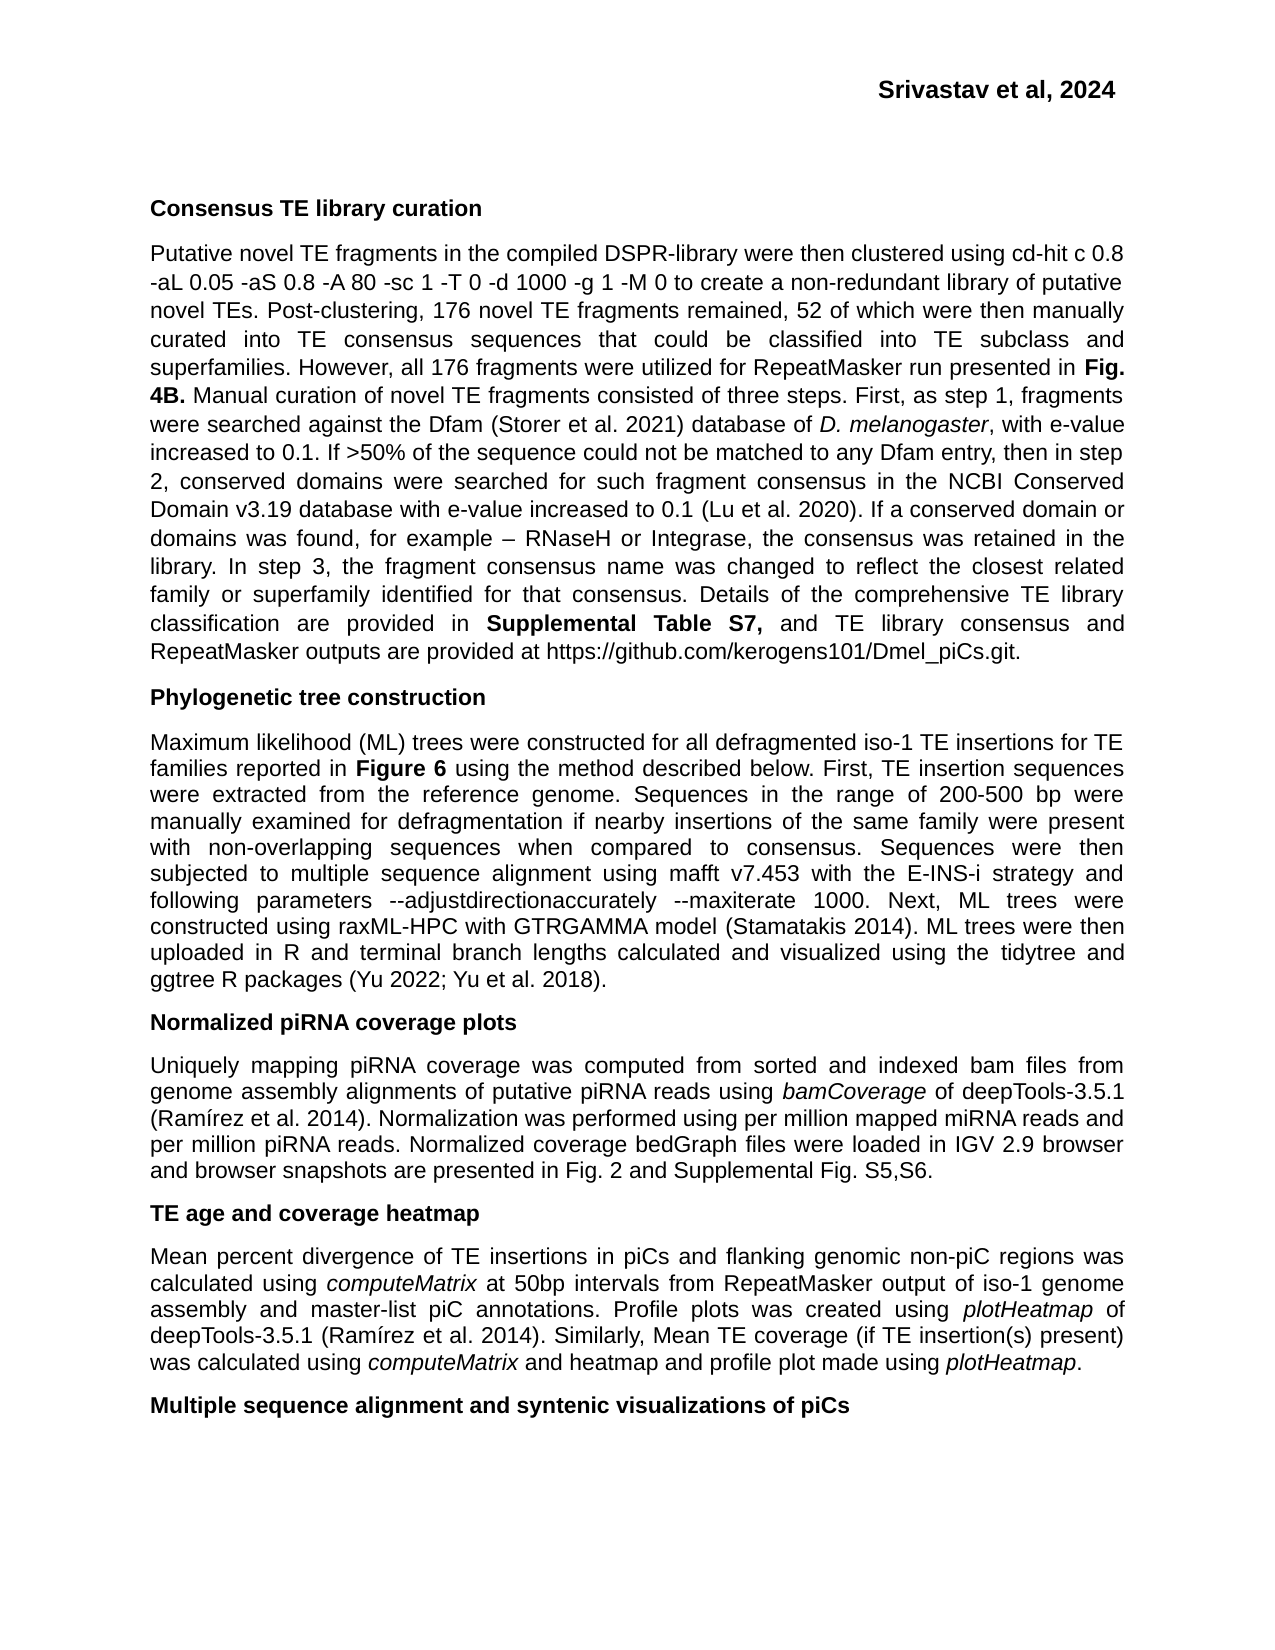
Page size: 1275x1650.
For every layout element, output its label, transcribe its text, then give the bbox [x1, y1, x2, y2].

text Phylogenetic tree construction [150, 683, 1125, 710]
text TE age and coverage heatmap [150, 1200, 1125, 1227]
text Maximum likelihood (ML) trees were constructed for all defragmented iso-1 TE insertions for TE families reported in Figure 6 using the method described below. First, TE insertion sequences were extracted from the reference genome. Sequences in the range of 200-500 bp were manually examined for defragmentation if nearby insertions of the same family were present with non-overlapping sequences when compared to consensus. Sequences were then subjected to multiple sequence alignment using mafft v7.453 with the E-INS-i strategy and following parameters --adjustdirectionaccurately --maxiterate 1000. Next, ML trees were constructed using raxML-HPC with GTRGAMMA model . ML trees were then uploaded in R and terminal branch lengths calculated and visualized using the tidytree and ggtree R packages . [150, 728, 1125, 992]
text Putative novel TE fragments in the compiled DSPR-library were then clustered using cd-hit c 0.8 -aL 0.05 -aS 0.8 -A 80 -sc 1 -T 0 -d 1000 -g 1 -M 0 to create a non-redundant library of putative novel TEs. Post-clustering, 176 novel TE fragments remained, 52 of which were then manually curated into TE consensus sequences that could be classified into TE subclass and superfamilies. However, all 176 fragments were utilized for RepeatMasker run presented in Fig. 4B. Manual curation of novel TE fragments consisted of three steps. First, as step 1, fragments were searched against the Dfam database of D. melanogaster, with e-value increased to 0.1. If >50% of the sequence could not be matched to any Dfam entry, then in step 2, conserved domains were searched for such fragment consensus in the NCBI Conserved Domain v3.19 database with e-value increased to 0.1 . If a conserved domain or domains was found, for example – RNaseH or Integrase, the consensus was retained in the library. In step 3, the fragment consensus name was changed to reflect the closest related family or superfamily identified for that consensus. Details of the comprehensive TE library classification are provided in Supplemental Table S7, and TE library consensus and RepeatMasker outputs are provided at https://github.com/kerogens101/Dmel_piCs.git. [150, 240, 1125, 665]
text Uniquely mapping piRNA coverage was computed from sorted and indexed bam files from genome assembly alignments of putative piRNA reads using bamCoverage of deepTools-3.5.1 [150, 1052, 1125, 1183]
text Mean percent divergence of TE insertions in piCs and flanking genomic non-piC regions was calculated using computeMatrix at 50bp intervals from RepeatMasker output of iso-1 genome assembly and master-list piC annotations. Profile plots was created using plotHeatmap of deepTools-3.5.1 . Similarly, Mean TE coverage (if TE insertion(s) present) was calculated using computeMatrix and heatmap and profile plot made using plotHeatmap. [150, 1243, 1125, 1375]
text Consensus TE library curation [150, 195, 1125, 221]
text Normalized piRNA coverage plots [150, 1009, 1125, 1035]
text Multiple sequence alignment and syntenic visualizations of piCs [150, 1392, 1125, 1418]
